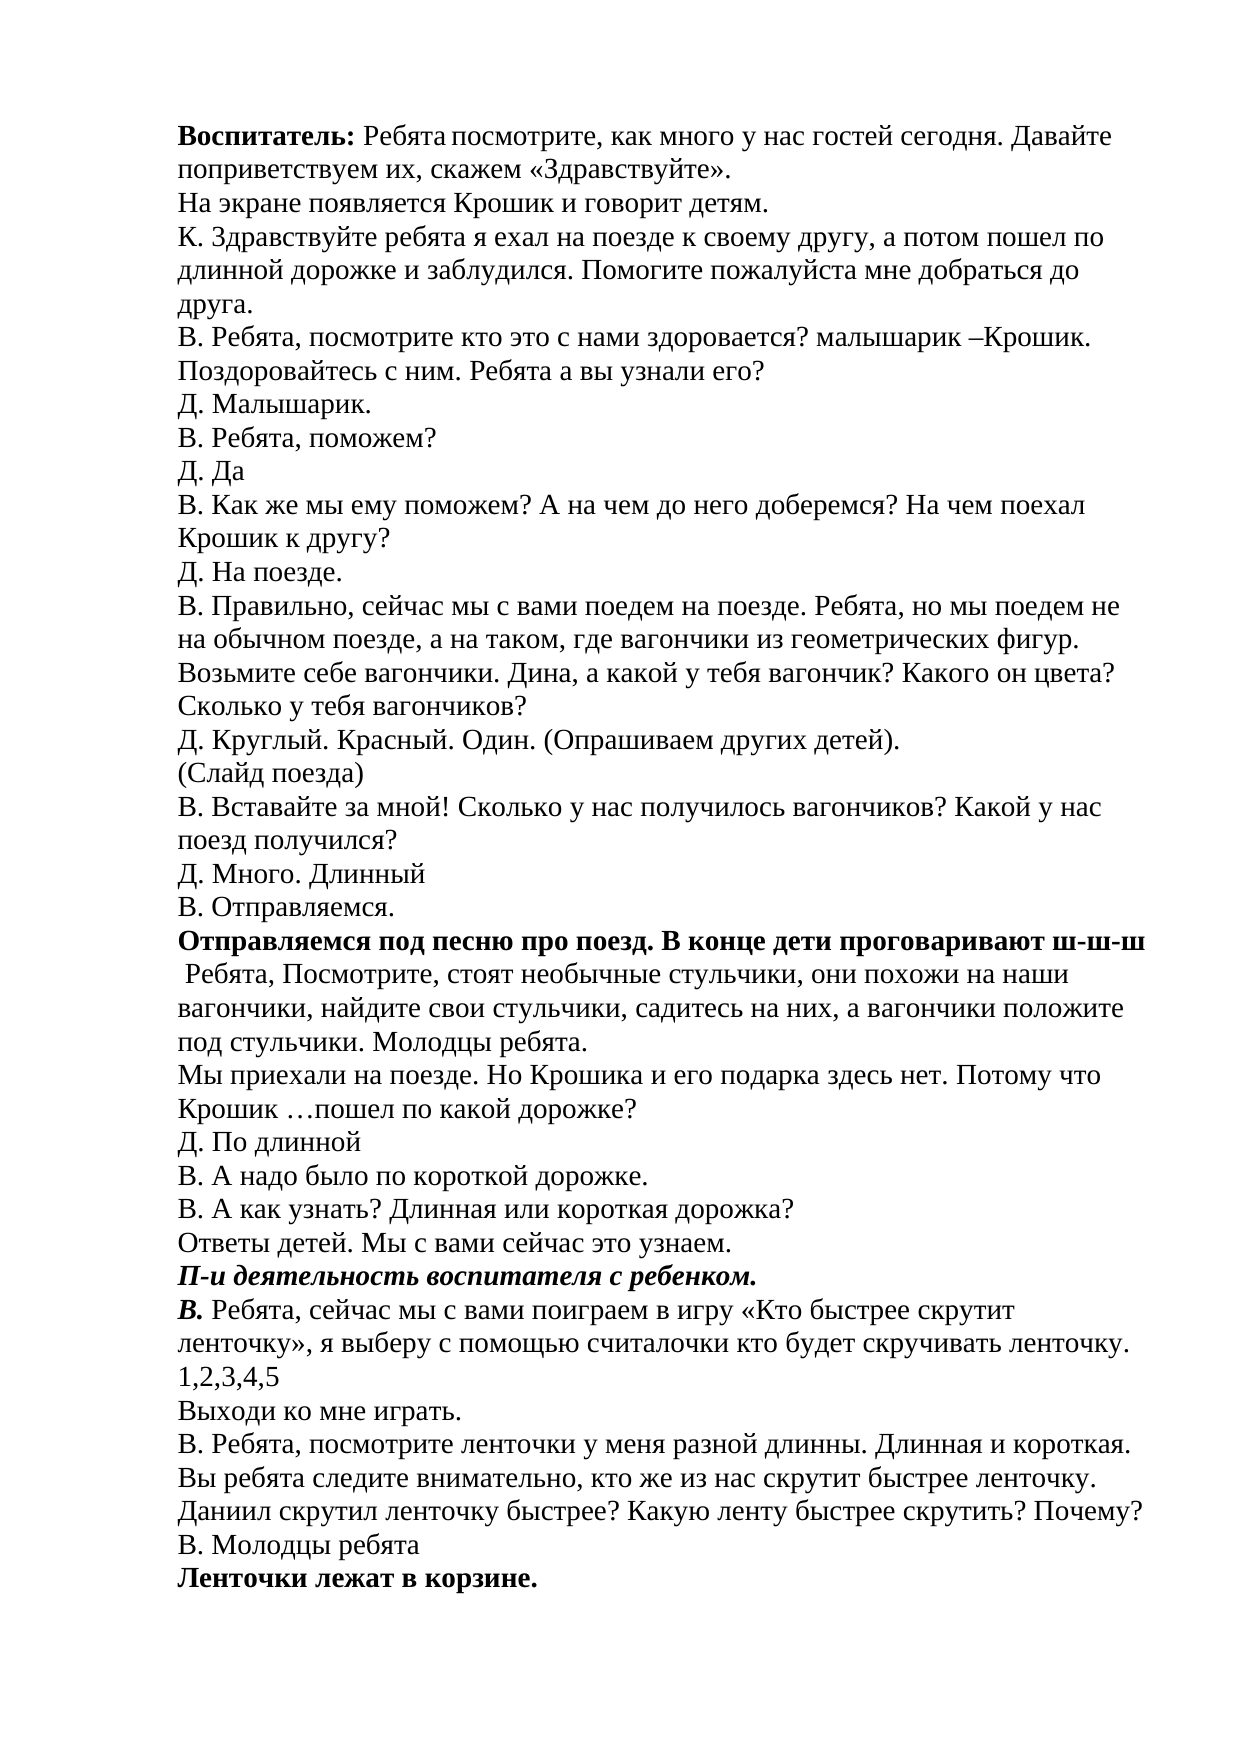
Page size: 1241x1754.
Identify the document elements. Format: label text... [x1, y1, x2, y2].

text Д. На поезде. [177, 554, 1152, 588]
text В. Вставайте за мной! Сколько у нас получилось вагончиков? Какой у нас поезд получился? [177, 789, 1152, 856]
text На экране появляется Крошик и говорит детям. [177, 185, 1152, 219]
text Выходи ко мне играть. [177, 1393, 1152, 1426]
text Ленточки лежат в корзине. [177, 1560, 1152, 1594]
text Ответы детей. Мы с вами сейчас это узнаем. [177, 1225, 1152, 1258]
text В. Правильно, сейчас мы с вами поедем на поезде. Ребята, но мы поедем не на обычном поезде, а на таком, где вагончики из геометрических фигур. [177, 588, 1152, 655]
text Возьмите себе вагончики. Дина, а какой у тебя вагончик? Какого он цвета? Сколько у тебя вагончиков? [177, 655, 1152, 722]
text В. Как же мы ему поможем? А на чем до него доберемся? На чем поехал Крошик к другу? [177, 487, 1152, 554]
text В. Ребята, посмотрите кто это с нами здоровается? малышарик –Крошик. Поздоровайтесь с ним. Ребята а вы узнали его? [177, 319, 1152, 386]
text 1,2,3,4,5 [177, 1359, 1152, 1393]
text Д. Да [177, 453, 1152, 487]
text В. Ребята, посмотрите ленточки у меня разной длинны. Длинная и короткая. Вы ребята следите внимательно, кто же из нас скрутит быстрее ленточку. Даниил скрутил ленточку быстрее? Какую ленту быстрее скрутить? Почему? [177, 1426, 1152, 1527]
text Отправляемся под песню про поезд. В конце дети проговаривают ш-ш-ш [177, 923, 1152, 957]
text К. 3дравствуйте ребята я ехал на поезде к своему другу, а потом пошел по длинной дорожке и заблудился. Помогите пожалуйста мне добраться до друга. [177, 219, 1152, 319]
text В. Ребята, поможем? [177, 420, 1152, 453]
text В. Отправляемся. [177, 889, 1152, 923]
text Ребята, Посмотрите, стоят необычные стульчики, они похожи на наши вагончики, найдите свои стульчики, садитесь на них, а вагончики положите под стульчики. Молодцы ребята. [177, 957, 1152, 1057]
text (Слайд поезда) [177, 755, 1152, 789]
text Д. Малышарик. [177, 386, 1152, 420]
text В. Молодцы ребята [177, 1527, 1152, 1560]
text В. Ребята, сейчас мы с вами поиграем в игру «Кто быстрее скрутит ленточку», я выберу с помощью считалочки кто будет скручивать ленточку. [177, 1292, 1152, 1359]
text Мы приехали на поезде. Но Крошика и его подарка здесь нет. Потому что Крошик …пошел по какой дорожке? [177, 1057, 1152, 1124]
text Д. Круглый. Красный. Один. (Опрашиваем других детей). [177, 722, 1152, 755]
text В. А как узнать? Длинная или короткая дорожка? [177, 1191, 1152, 1225]
text П-и деятельность воспитателя с ребенком. [177, 1258, 1152, 1292]
text Д. По длинной [177, 1124, 1152, 1158]
text В. А надо было по короткой дорожке. [177, 1158, 1152, 1191]
text Воспитатель: Ребята посмотрите, как много у нас гостей сегодня. Давайте поприветствуем их, скажем «Здравствуйте». [177, 118, 1152, 185]
text Д. Много. Длинный [177, 856, 1152, 889]
